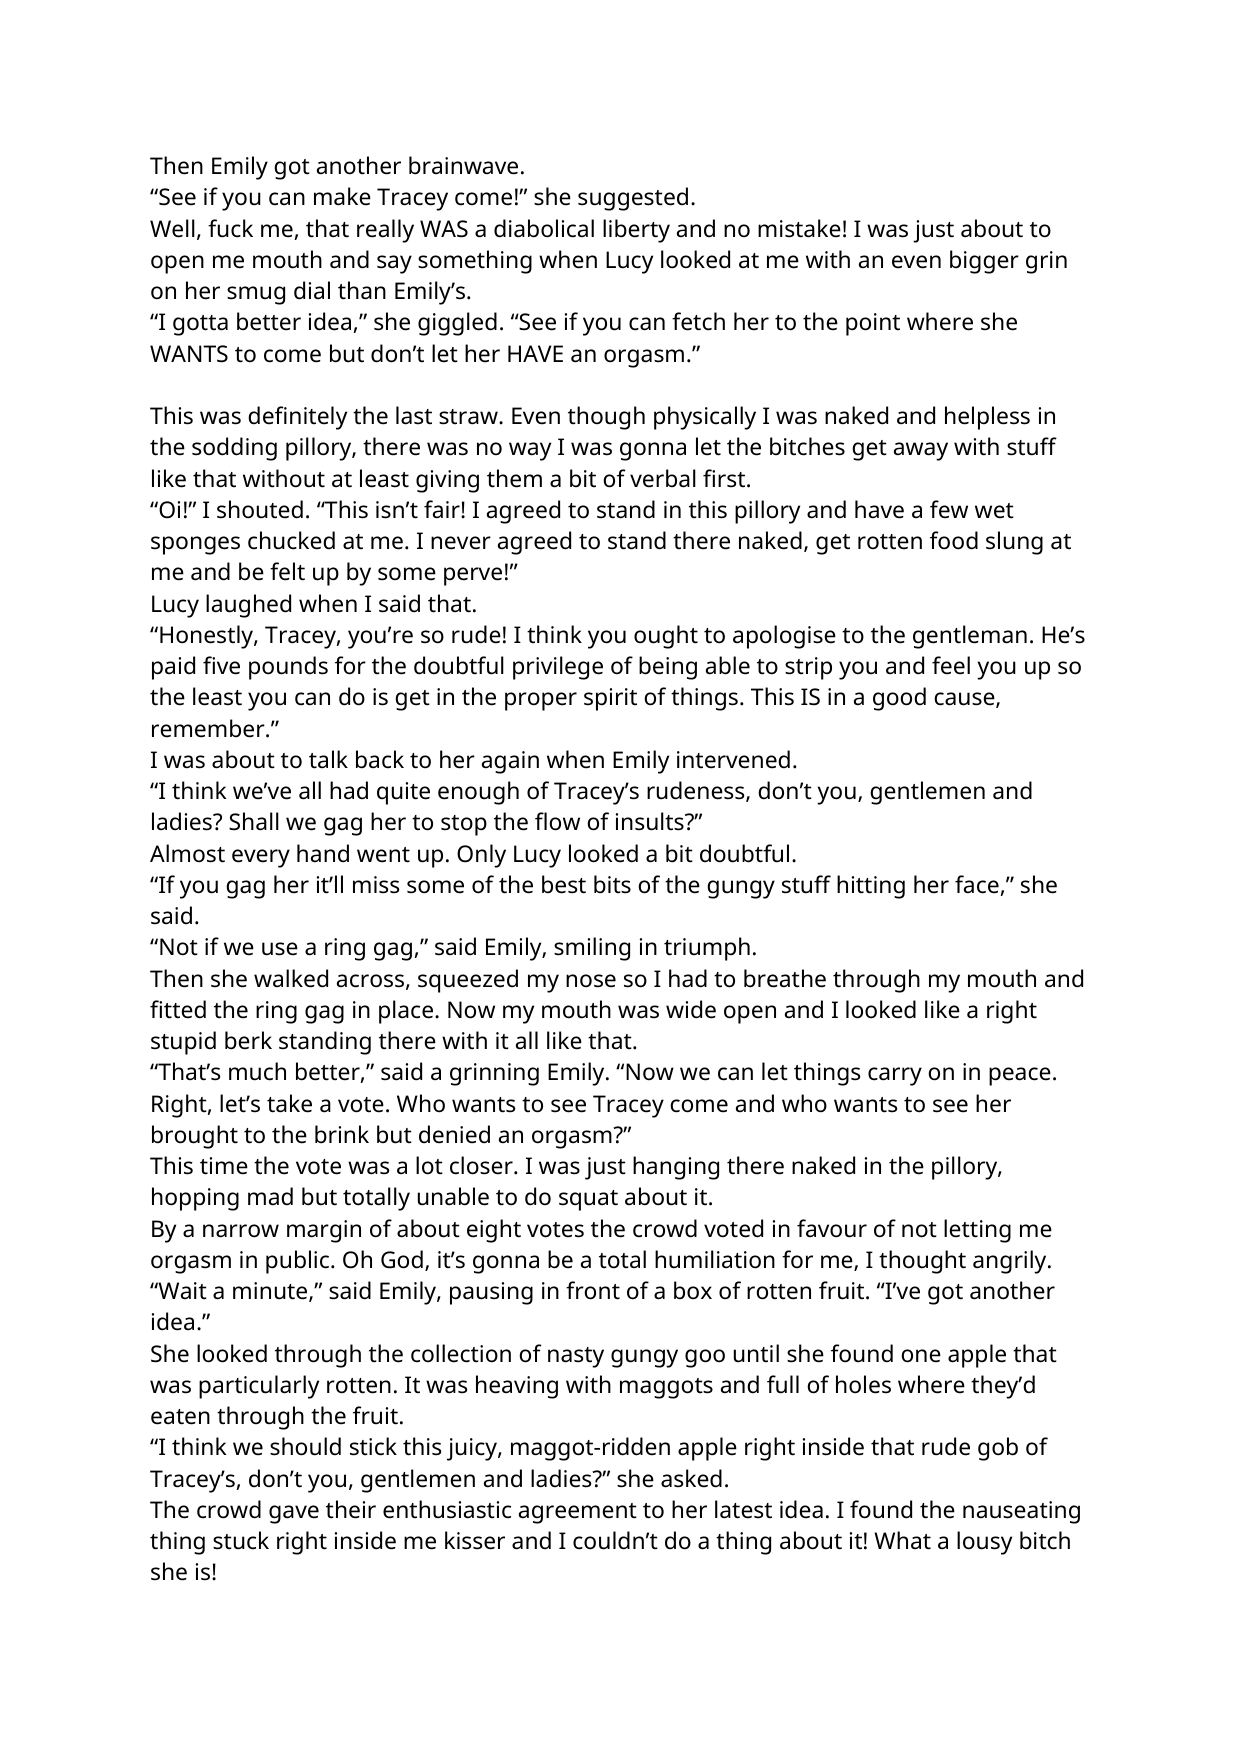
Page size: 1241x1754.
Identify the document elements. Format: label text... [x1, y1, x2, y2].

text “I think we’ve all had quite enough of Tracey’s rudeness, don’t you, gentlemen and ladies? Shall we gag her to stop the flow of insults?” [150, 775, 1090, 837]
text “Not if we use a ring gag,” said Emily, smiling in triumph. [150, 931, 1090, 962]
text She looked through the collection of nasty gungy goo until she found one apple that was particularly rotten. It was heaving with maggots and full of holes where they’d eaten through the fruit. [150, 1337, 1090, 1431]
text “I think we should stick this juicy, maggot-ridden apple right inside that rude gob of Tracey’s, don’t you, gentlemen and ladies?” she asked. [150, 1431, 1090, 1494]
text This time the vote was a lot closer. I was just hanging there naked in the pillory, hopping mad but totally unable to do squat about it. [150, 1150, 1090, 1212]
text Well, fuck me, that really WAS a diabolical liberty and no mistake! I was just about to open me mouth and say something when Lucy looked at me with an even bigger grin on her smug dial than Emily’s. [150, 212, 1090, 306]
text I was about to talk back to her again when Emily intervened. [150, 744, 1090, 775]
text “Wait a minute,” said Emily, pausing in front of a box of rotten fruit. “I’ve got another idea.” [150, 1275, 1090, 1337]
text “Honestly, Tracey, you’re so rude! I think you ought to apologise to the gentleman. He’s paid five pounds for the doubtful privilege of being able to strip you and feel you up so the least you can do is get in the proper spirit of things. This IS in a good cause, remember.” [150, 619, 1090, 744]
text By a narrow margin of about eight votes the crowd voted in favour of not letting me orgasm in public. Oh God, it’s gonna be a total humiliation for me, I thought angrily. [150, 1212, 1090, 1275]
text Then she walked across, squeezed my nose so I had to breathe through my mouth and fitted the ring gag in place. Now my mouth was wide open and I looked like a right stupid berk standing there with it all like that. [150, 962, 1090, 1056]
text “See if you can make Tracey come!” she suggested. [150, 181, 1090, 212]
text “That’s much better,” said a grinning Emily. “Now we can let things carry on in peace. Right, let’s take a vote. Who wants to see Tracey come and who wants to see her brought to the brink but denied an orgasm?” [150, 1056, 1090, 1150]
text “If you gag her it’ll miss some of the best bits of the gungy stuff hitting her face,” she said. [150, 869, 1090, 931]
text “I gotta better idea,” she giggled. “See if you can fetch her to the point where she WANTS to come but don’t let her HAVE an orgasm.” This was definitely the last straw. Even though physically I was naked and helpless in the sodding pillory, there was no way I was gonna let the bitches get away with stuff like that without at least giving them a bit of verbal first. [150, 306, 1090, 494]
text Then Emily got another brainwave. [150, 150, 1090, 181]
text The crowd gave their enthusiastic agreement to her latest idea. I found the nauseating thing stuck right inside me kisser and I couldn’t do a thing about it! What a lousy bitch she is! [150, 1494, 1090, 1587]
text “Oi!” I shouted. “This isn’t fair! I agreed to stand in this pillory and have a few wet sponges chucked at me. I never agreed to stand there naked, get rotten food slung at me and be felt up by some perve!” Lucy laughed when I said that. [150, 494, 1090, 619]
text Almost every hand went up. Only Lucy looked a bit doubtful. [150, 837, 1090, 869]
